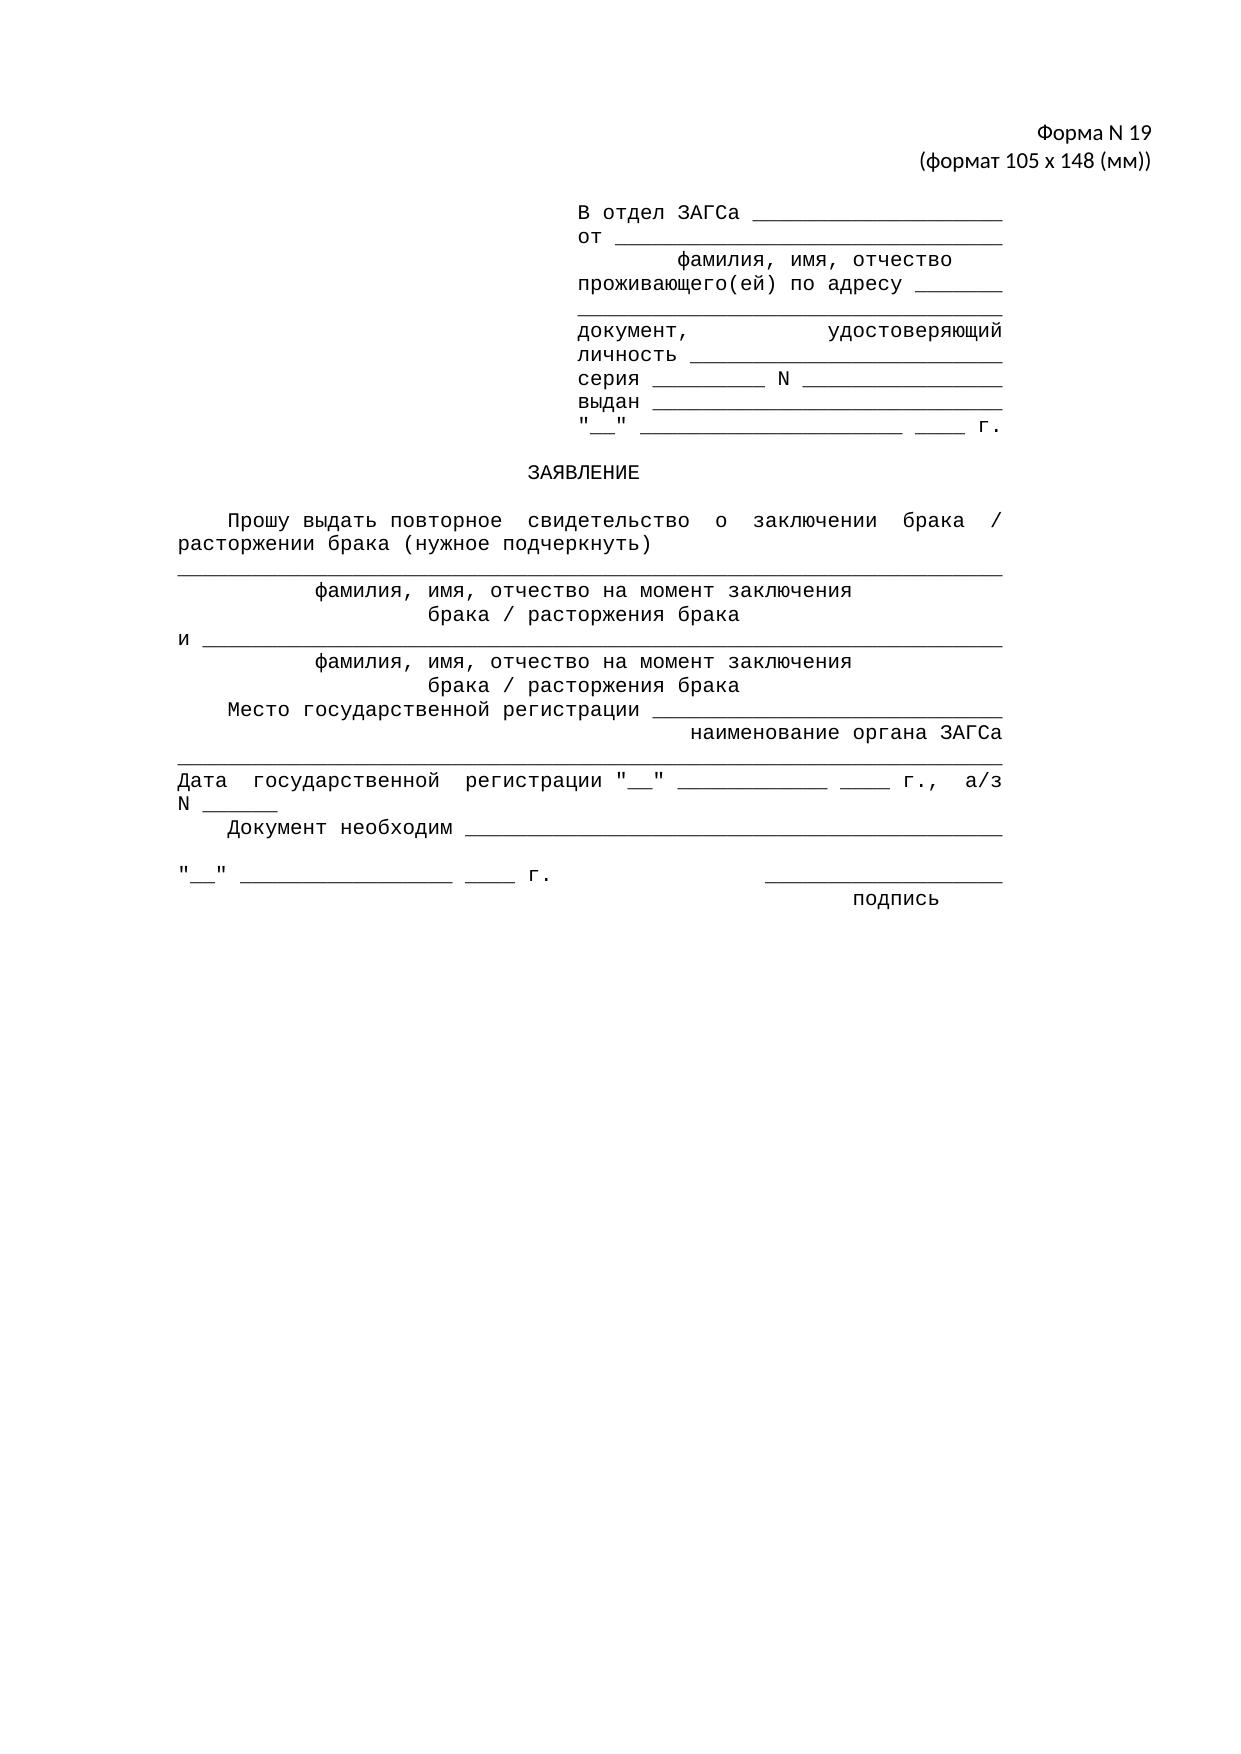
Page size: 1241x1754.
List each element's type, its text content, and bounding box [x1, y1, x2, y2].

text Дата государственной регистрации "__" ____________ ____ г., а/з [177, 770, 1152, 793]
text документ, удостоверяющий [177, 320, 1152, 344]
text личность _________________________ [177, 344, 1152, 368]
text брака / расторжения брака [177, 675, 1152, 699]
text __________________________________ [177, 297, 1152, 320]
text серия _________ N ________________ [177, 368, 1152, 391]
text фамилия, имя, отчество на момент заключения [177, 651, 1152, 675]
text брака / расторжения брака [177, 604, 1152, 628]
text Место государственной регистрации ____________________________ [177, 699, 1152, 722]
text подпись [177, 888, 1152, 912]
text ЗАЯВЛЕНИЕ [177, 462, 1152, 486]
text "__" _________________ ____ г. ___________________ [177, 864, 1152, 888]
text __________________________________________________________________ [177, 557, 1152, 581]
text "__" _____________________ ____ г. [177, 415, 1152, 439]
text фамилия, имя, отчество на момент заключения [177, 581, 1152, 604]
text от _______________________________ [177, 226, 1152, 249]
text Документ необходим ___________________________________________ [177, 817, 1152, 841]
text (формат 105 х 148 (мм)) [177, 146, 1152, 174]
text В отдел ЗАГСа ____________________ [177, 202, 1152, 226]
text выдан ____________________________ [177, 391, 1152, 415]
text Форма N 19 [177, 118, 1152, 146]
text __________________________________________________________________ [177, 746, 1152, 770]
text расторжении брака (нужное подчеркнуть) [177, 533, 1152, 557]
text N ______ [177, 793, 1152, 817]
text проживающего(ей) по адресу _______ [177, 273, 1152, 297]
text фамилия, имя, отчество [177, 249, 1152, 273]
text и ________________________________________________________________ [177, 628, 1152, 651]
text наименование органа ЗАГСа [177, 722, 1152, 746]
text Прошу выдать повторное свидетельство о заключении брака / [177, 509, 1152, 533]
